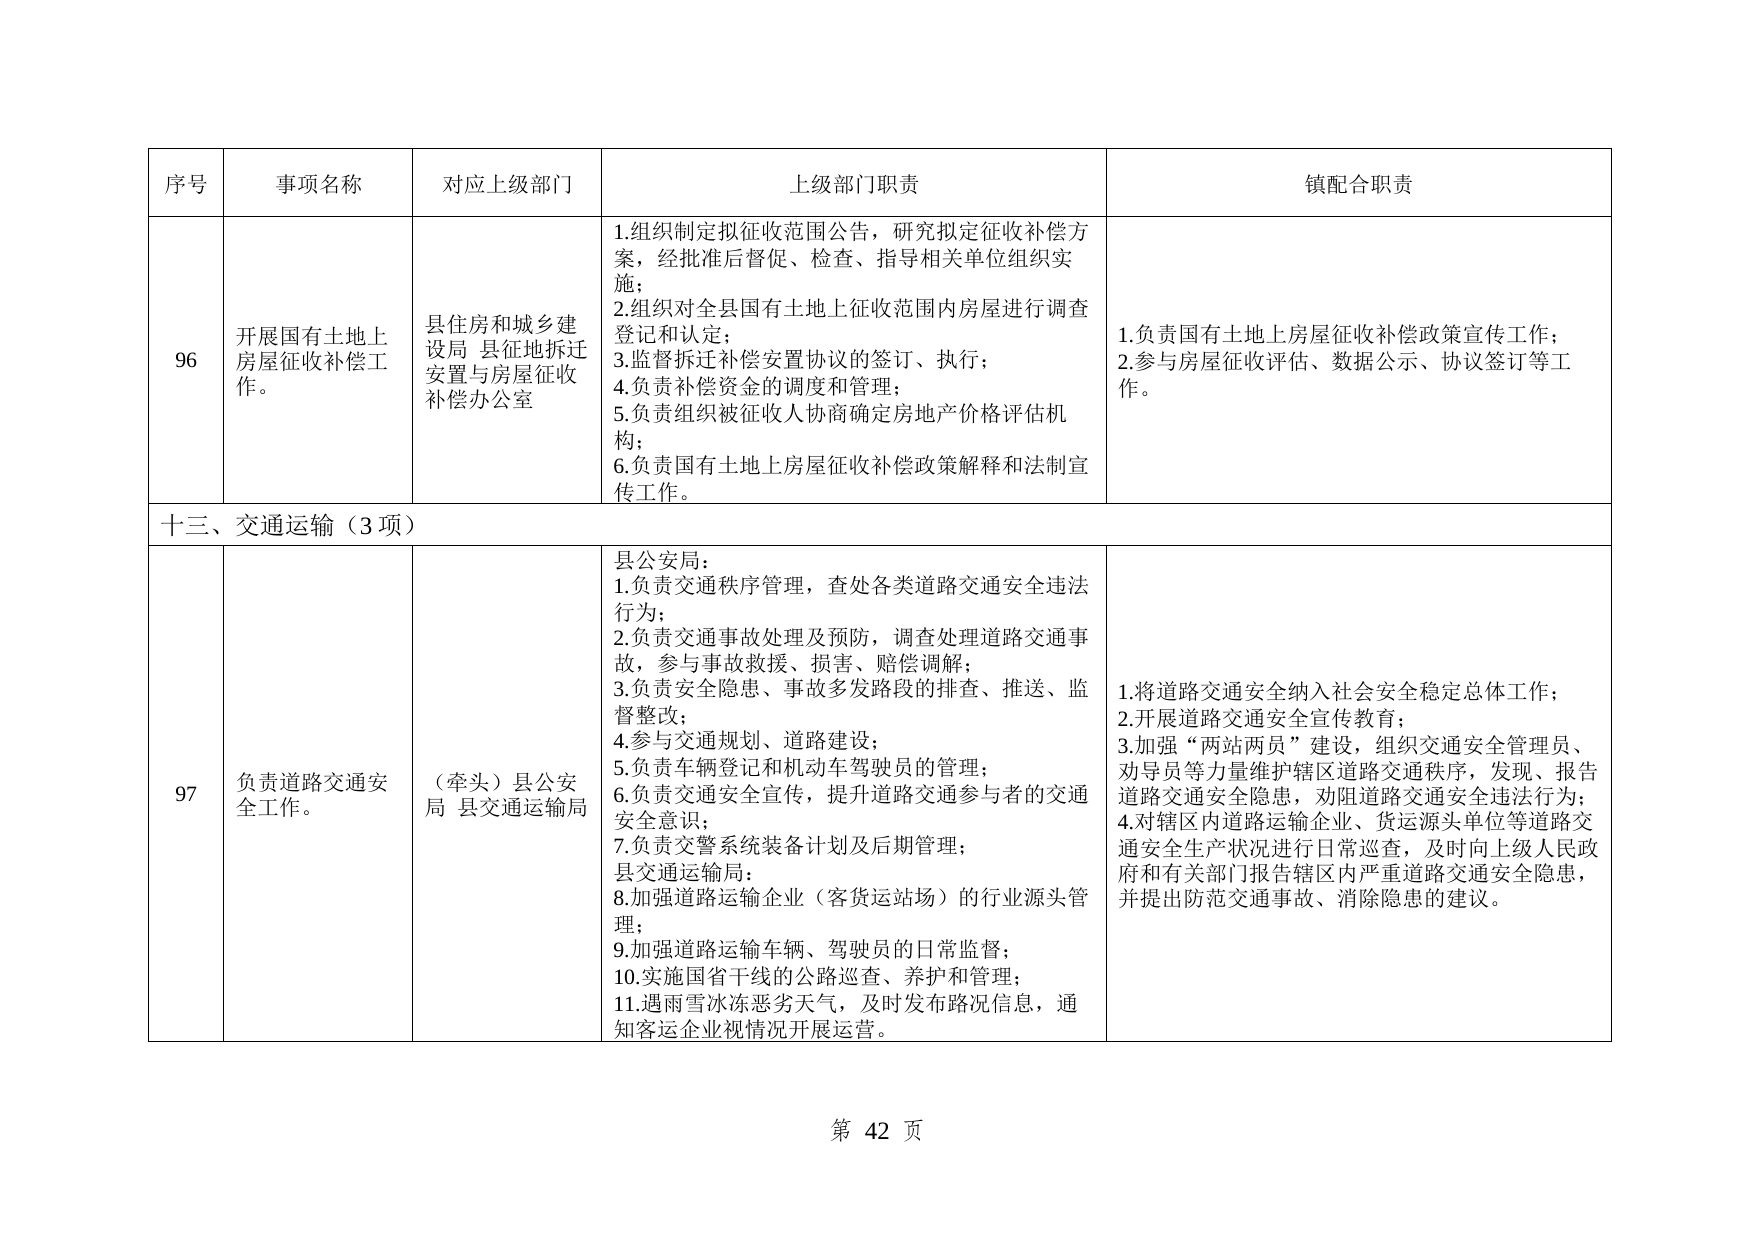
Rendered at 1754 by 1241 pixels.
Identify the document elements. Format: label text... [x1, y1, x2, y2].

table_cell 1.组织制定拟征收范围公告，研究拟定征收补偿方案，经批准后督促、检查、指导相关单位组织实施； 2.组织对全县国有土地上征收范围内房屋进行调查登记和认定； 3.监督拆迁补偿安置协议的签订、执行； 4.负责补偿资金的调度和管理； 5.负责组织被征收人协商确定房地产价格评估机构； 6.负责国有土地上房屋征收补偿政策解释和法制宣传工作。 [602, 217, 1106, 503]
table_cell 十三、交通运输（3项） [149, 504, 1611, 545]
table_cell 负责道路交通安全工作。 [224, 546, 412, 1041]
table_header 事项名称 [224, 149, 412, 216]
table_cell 97 [149, 546, 223, 1041]
table_header 上级部门职责 [602, 149, 1106, 216]
table_header 对应上级部门 [413, 149, 601, 216]
table_cell （牵头）县公安局 县交通运输局 [413, 546, 601, 1041]
table_cell 县住房和城乡建设局 县征地拆迁安置与房屋征收补偿办公室 [413, 217, 601, 503]
table_cell 96 [149, 217, 223, 503]
table_header 镇配合职责 [1107, 149, 1611, 216]
table_cell 1.负责国有土地上房屋征收补偿政策宣传工作； 2.参与房屋征收评估、数据公示、协议签订等工作。 [1107, 217, 1611, 503]
table_cell 1.将道路交通安全纳入社会安全稳定总体工作； 2.开展道路交通安全宣传教育； 3.加强“两站两员”建设，组织交通安全管理员、劝导员等力量维护辖区道路交通秩序，发现、报告道路交通安全隐患，劝阻道路交通安全违法行为； 4.对辖区内道路运输企业、货运源头单位等道路交通安全生产状况进行日常巡查，及时向上级人民政府和有关部门报告辖区内严重道路交通安全隐患，并提出防范交通事故、消除隐患的建议。 [1107, 546, 1611, 1041]
table_cell 开展国有土地上房屋征收补偿工作。 [224, 217, 412, 503]
table_cell 县公安局： 1.负责交通秩序管理，查处各类道路交通安全违法行为； 2.负责交通事故处理及预防，调查处理道路交通事故，参与事故救援、损害、赔偿调解； 3.负责安全隐患、事故多发路段的排查、推送、监督整改； 4.参与交通规划、道路建设； 5.负责车辆登记和机动车驾驶员的管理； 6.负责交通安全宣传，提升道路交通参与者的交通安全意识； 7.负责交警系统装备计划及后期管理； 县交通运输局： 8.加强道路运输企业（客货运站场）的行业源头管理； 9.加强道路运输车辆、驾驶员的日常监督； 10.实施国省干线的公路巡查、养护和管理； 11.遇雨雪冰冻恶劣天气，及时发布路况信息，通知客运企业视情况开展运营。 [602, 546, 1106, 1041]
table_header 序号 [149, 149, 223, 216]
